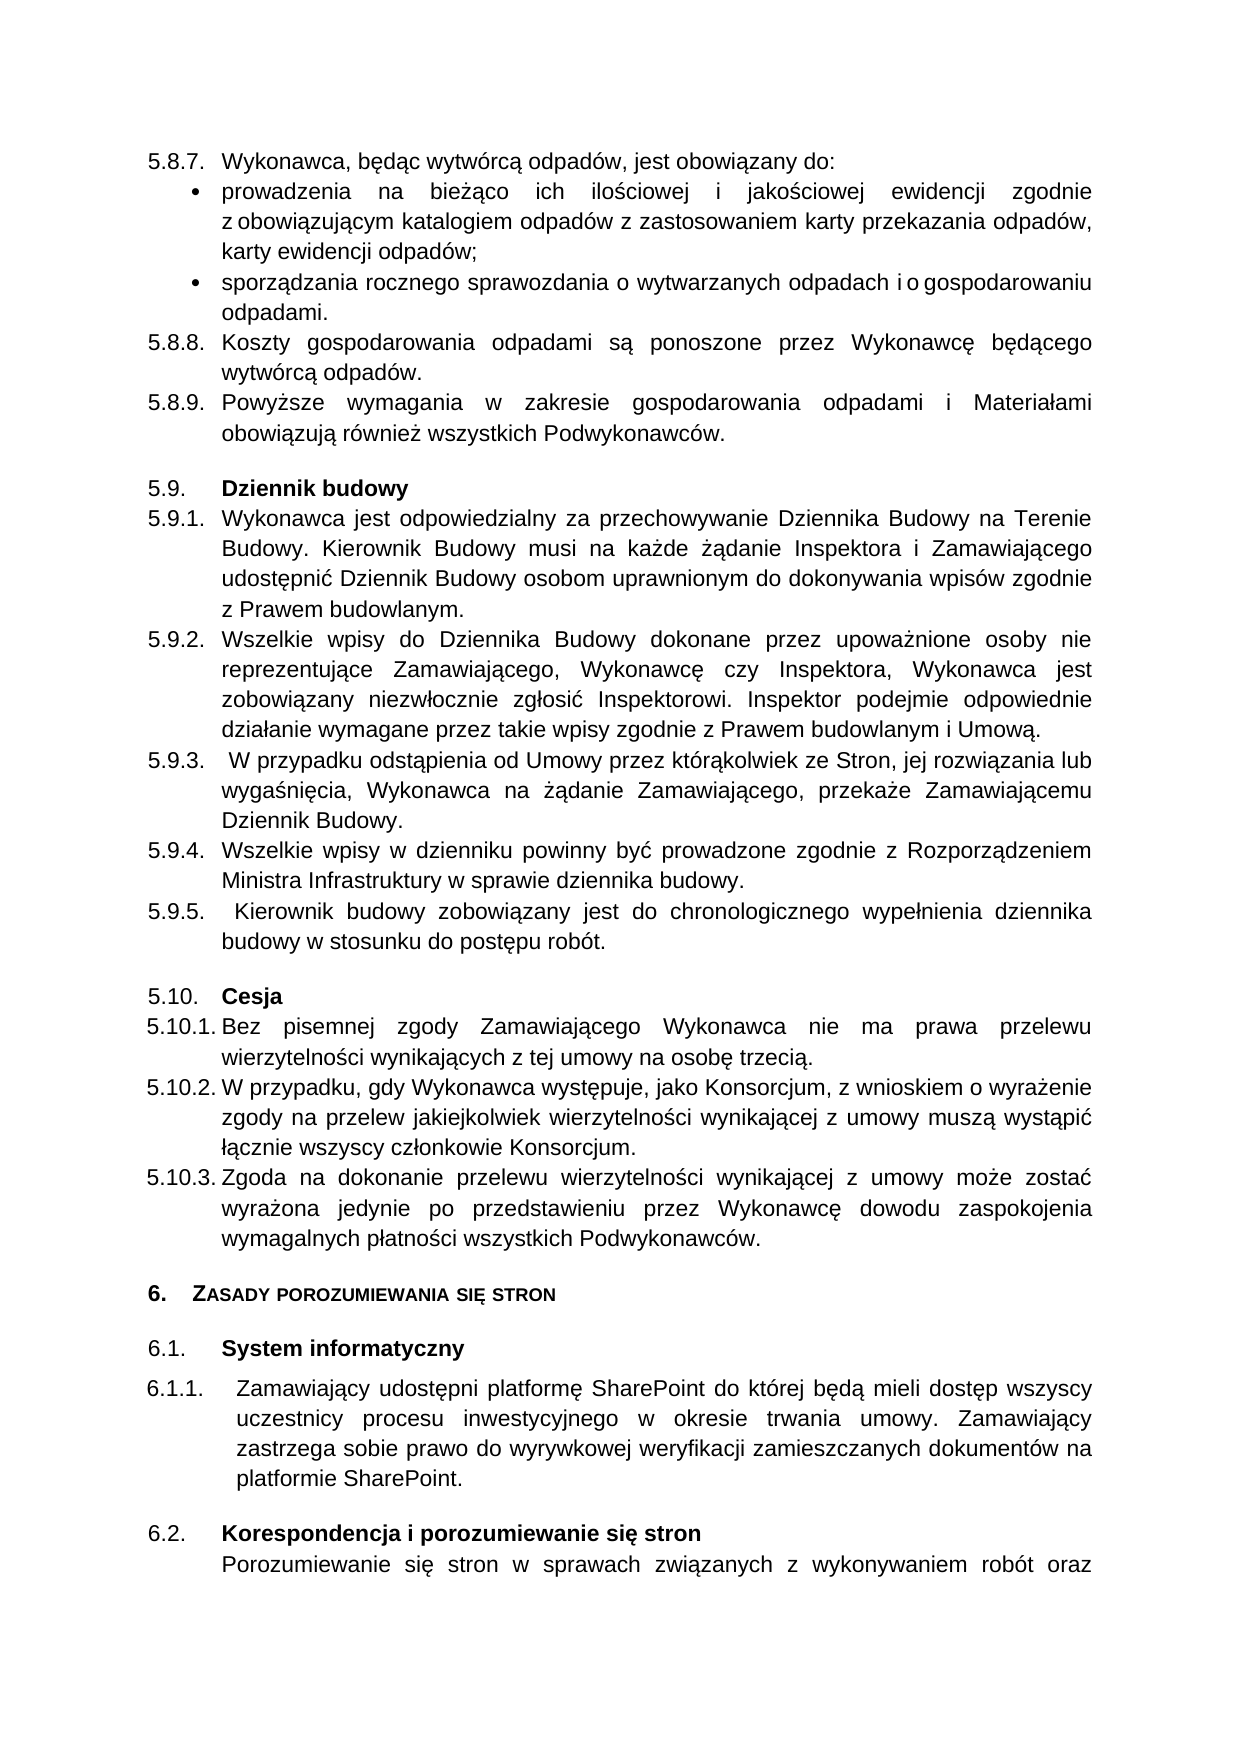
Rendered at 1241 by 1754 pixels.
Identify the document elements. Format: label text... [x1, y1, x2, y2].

list Korespondencja i porozumiewanie się stron [148, 1520, 1093, 1547]
list Wszelkie wpisy do Dziennika Budowy dokonane przez upoważnione osoby nie reprezentujące Zamawiającego, Wykonawcę czy Inspektora, Wykonawca jest zobowiązany niezwłocznie zgłosić Inspektorowi. Inspektor podejmie odpowiednie działanie wymagane przez takie wpisy zgodnie z Prawem budowlanym i Umową. [148, 626, 1093, 743]
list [221, 1551, 1093, 1577]
list Cesja [148, 983, 1093, 1009]
list Kierownik budowy zobowiązany jest do chronologicznego wypełnienia dziennika budowy w stosunku do postępu robót. [148, 898, 1093, 954]
list System informatyczny [148, 1335, 1093, 1361]
list Wykonawca, będąc wytwórcą odpadów, jest obowiązany do: [148, 148, 1093, 174]
list sporządzania rocznego sprawozdania o wytwarzanych odpadach i o gospodarowaniu odpadami. [192, 268, 1093, 325]
list W przypadku, gdy Wykonawca występuje, jako Konsorcjum, z wnioskiem o wyrażenie zgody na przelew jakiejkolwiek wierzytelności wynikającej z umowy muszą wystąpić łącznie wszyscy członkowie Konsorcjum. [146, 1074, 1093, 1160]
list Bez pisemnej zgody Zamawiającego Wykonawca nie ma prawa przelewu wierzytelności wynikających z tej umowy na osobę trzecią. [146, 1013, 1093, 1070]
list Zamawiający udostępni platformę SharePoint do której będą mieli dostęp wszyscy uczestnicy procesu inwestycyjnego w okresie trwania umowy. Zamawiający zastrzega sobie prawo do wyrywkowej weryfikacji zamieszczanych dokumentów na platformie SharePoint. [146, 1374, 1093, 1492]
list Zasady porozumiewania się stron [148, 1280, 1093, 1306]
list W przypadku odstąpienia od Umowy przez którąkolwiek ze Stron, jej rozwiązania lub wygaśnięcia, Wykonawca na żądanie Zamawiającego, przekaże Zamawiającemu Dziennik Budowy. [148, 747, 1093, 833]
list Koszty gospodarowania odpadami są ponoszone przez Wykonawcę będącego wytwórcą odpadów. [148, 329, 1093, 385]
list prowadzenia na bieżąco ich ilościowej i jakościowej ewidencji zgodnie z obowiązującym katalogiem odpadów z zastosowaniem karty przekazania odpadów, karty ewidencji odpadów; [192, 178, 1093, 264]
list Dziennik budowy [148, 475, 1093, 501]
list Wykonawca jest odpowiedzialny za przechowywanie Dziennika Budowy na Terenie Budowy. Kierownik Budowy musi na każde żądanie Inspektora i Zamawiającego udostępnić Dziennik Budowy osobom uprawnionym do dokonywania wpisów zgodnie z Prawem budowlanym. [148, 505, 1093, 622]
list Zgoda na dokonanie przelewu wierzytelności wynikającej z umowy może zostać wyrażona jedynie po przedstawieniu przez Wykonawcę dowodu zaspokojenia wymagalnych płatności wszystkich Podwykonawców. [146, 1164, 1093, 1251]
list Wszelkie wpisy w dzienniku powinny być prowadzone zgodnie z Rozporządzeniem Ministra Infrastruktury w sprawie dziennika budowy. [148, 837, 1093, 894]
list Powyższe wymagania w zakresie gospodarowania odpadami i Materiałami obowiązują również wszystkich Podwykonawców. [148, 389, 1093, 446]
